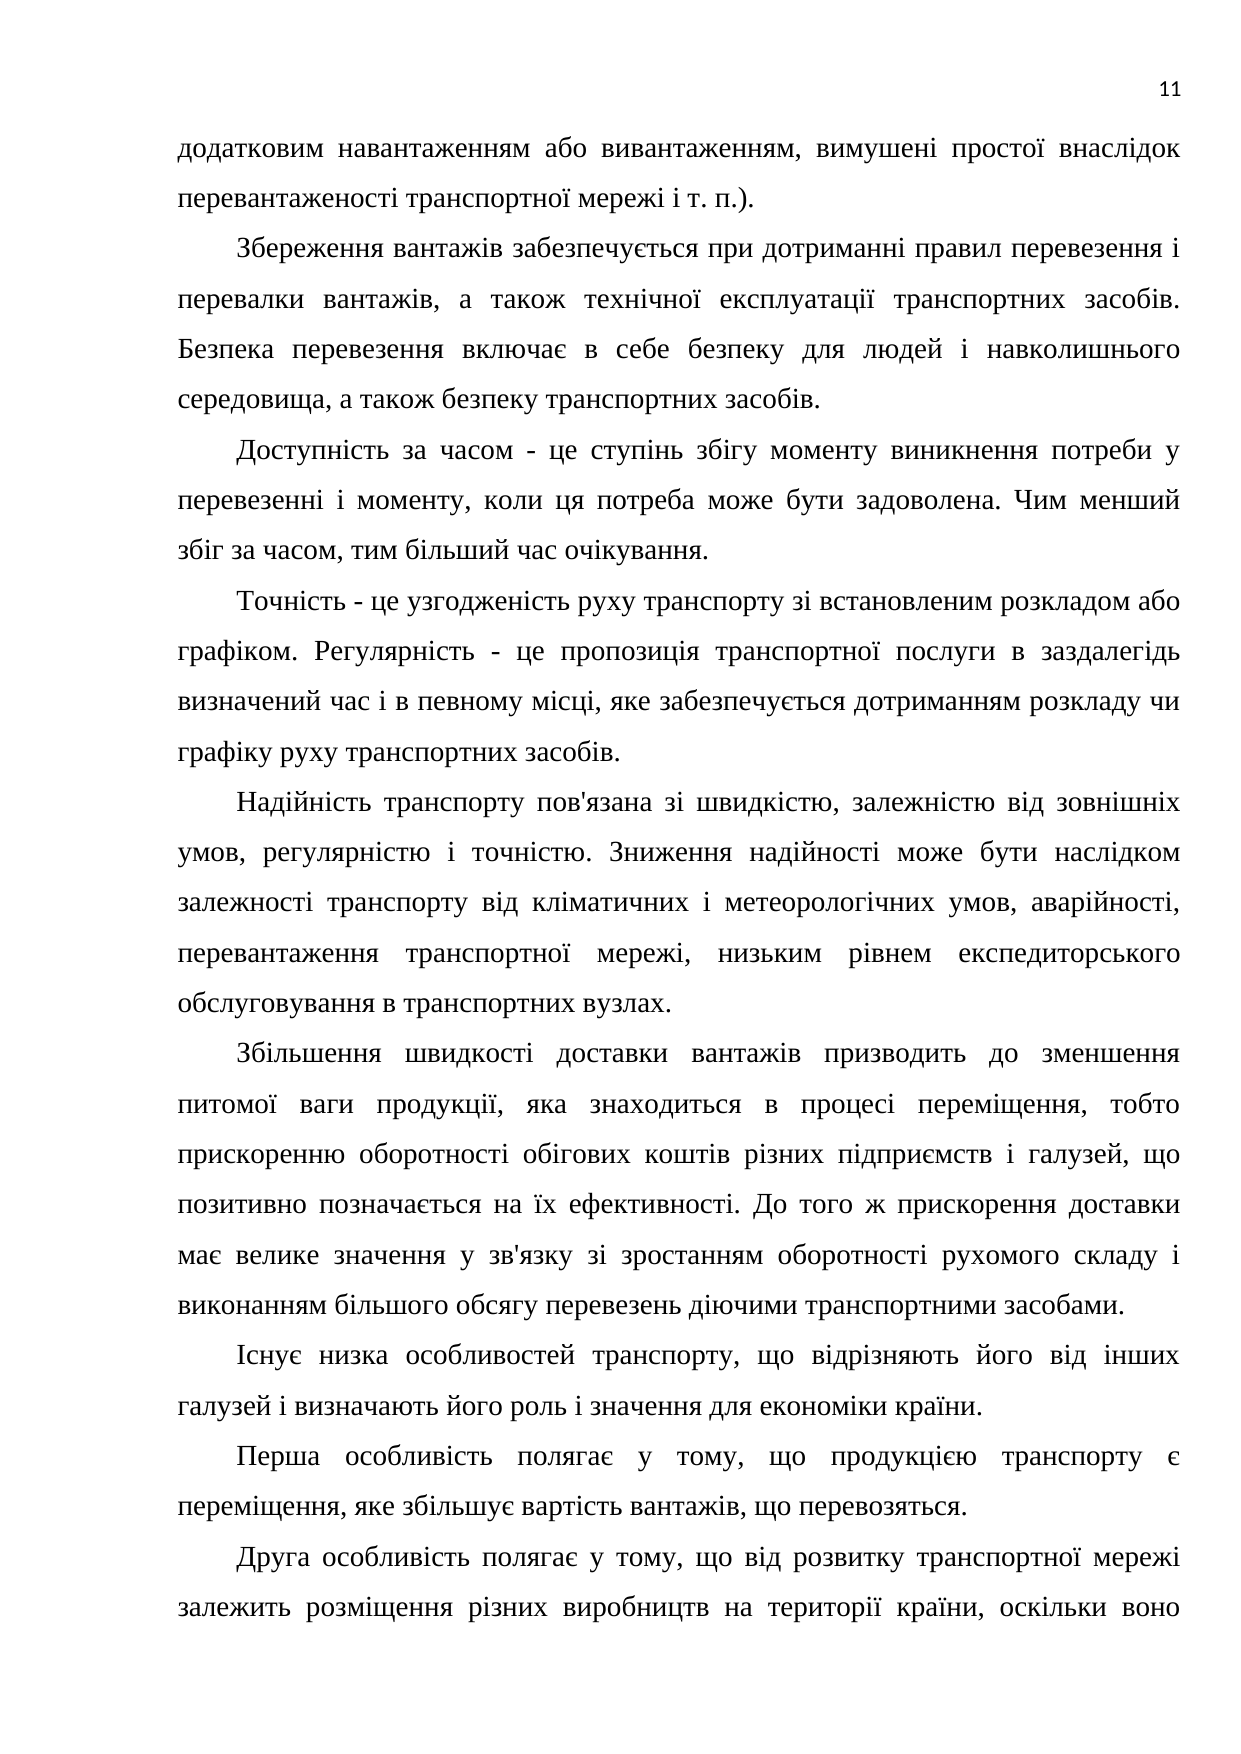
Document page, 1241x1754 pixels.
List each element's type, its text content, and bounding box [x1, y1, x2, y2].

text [177, 130, 1181, 214]
text Перша особливість полягає у тому, що продукцією транспорту є переміщення, яке збільшує вартість вантажів, що перевозяться. [177, 1438, 1181, 1522]
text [177, 1539, 1181, 1622]
text Існує низка особливостей транспорту, що відрізняють його від інших галузей і визначають його роль і значення для економіки країни. [177, 1337, 1181, 1421]
text Збільшення швидкості доставки вантажів призводить до зменшення питомої ваги продукції, яка знаходиться в процесі переміщення, тобто прискоренню оборотності обігових коштів різних підприємств і галузей, що позитивно позначається на їх ефективності. До того ж прискорення доставки має велике значення у зв'язку зі зростанням оборотності рухомого складу і виконанням більшого обсягу перевезень діючими транспортними засобами. [177, 1036, 1181, 1321]
text Надійність транспорту пов'язана зі швидкістю, залежністю від зовнішніх умов, регулярністю і точністю. Зниження надійності може бути наслідком залежності транспорту від кліматичних і метеорологічних умов, аварійності, перевантаження транспортної мережі, низьким рівнем експедиторського обслуговування в транспортних вузлах. [177, 784, 1181, 1019]
text Доступність за часом - це ступінь збігу моменту виникнення потреби у перевезенні і моменту, коли ця потреба може бути задоволена. Чим менший збіг за часом, тим більший час очікування. [177, 432, 1181, 566]
text Точність - це узгодженість руху транспорту зі встановленим розкладом або графіком. Регулярність - це пропозиція транспортної послуги в заздалегідь визначений час і в певному місці, яке забезпечується дотриманням розкладу чи графіку руху транспортних засобів. [177, 583, 1181, 767]
text Збереження вантажів забезпечується при дотриманні правил перевезення і перевалки вантажів, а також технічної експлуатації транспортних засобів. Безпека перевезення включає в себе безпеку для людей і навколишнього середовища, а також безпеку транспортних засобів. [177, 231, 1181, 415]
